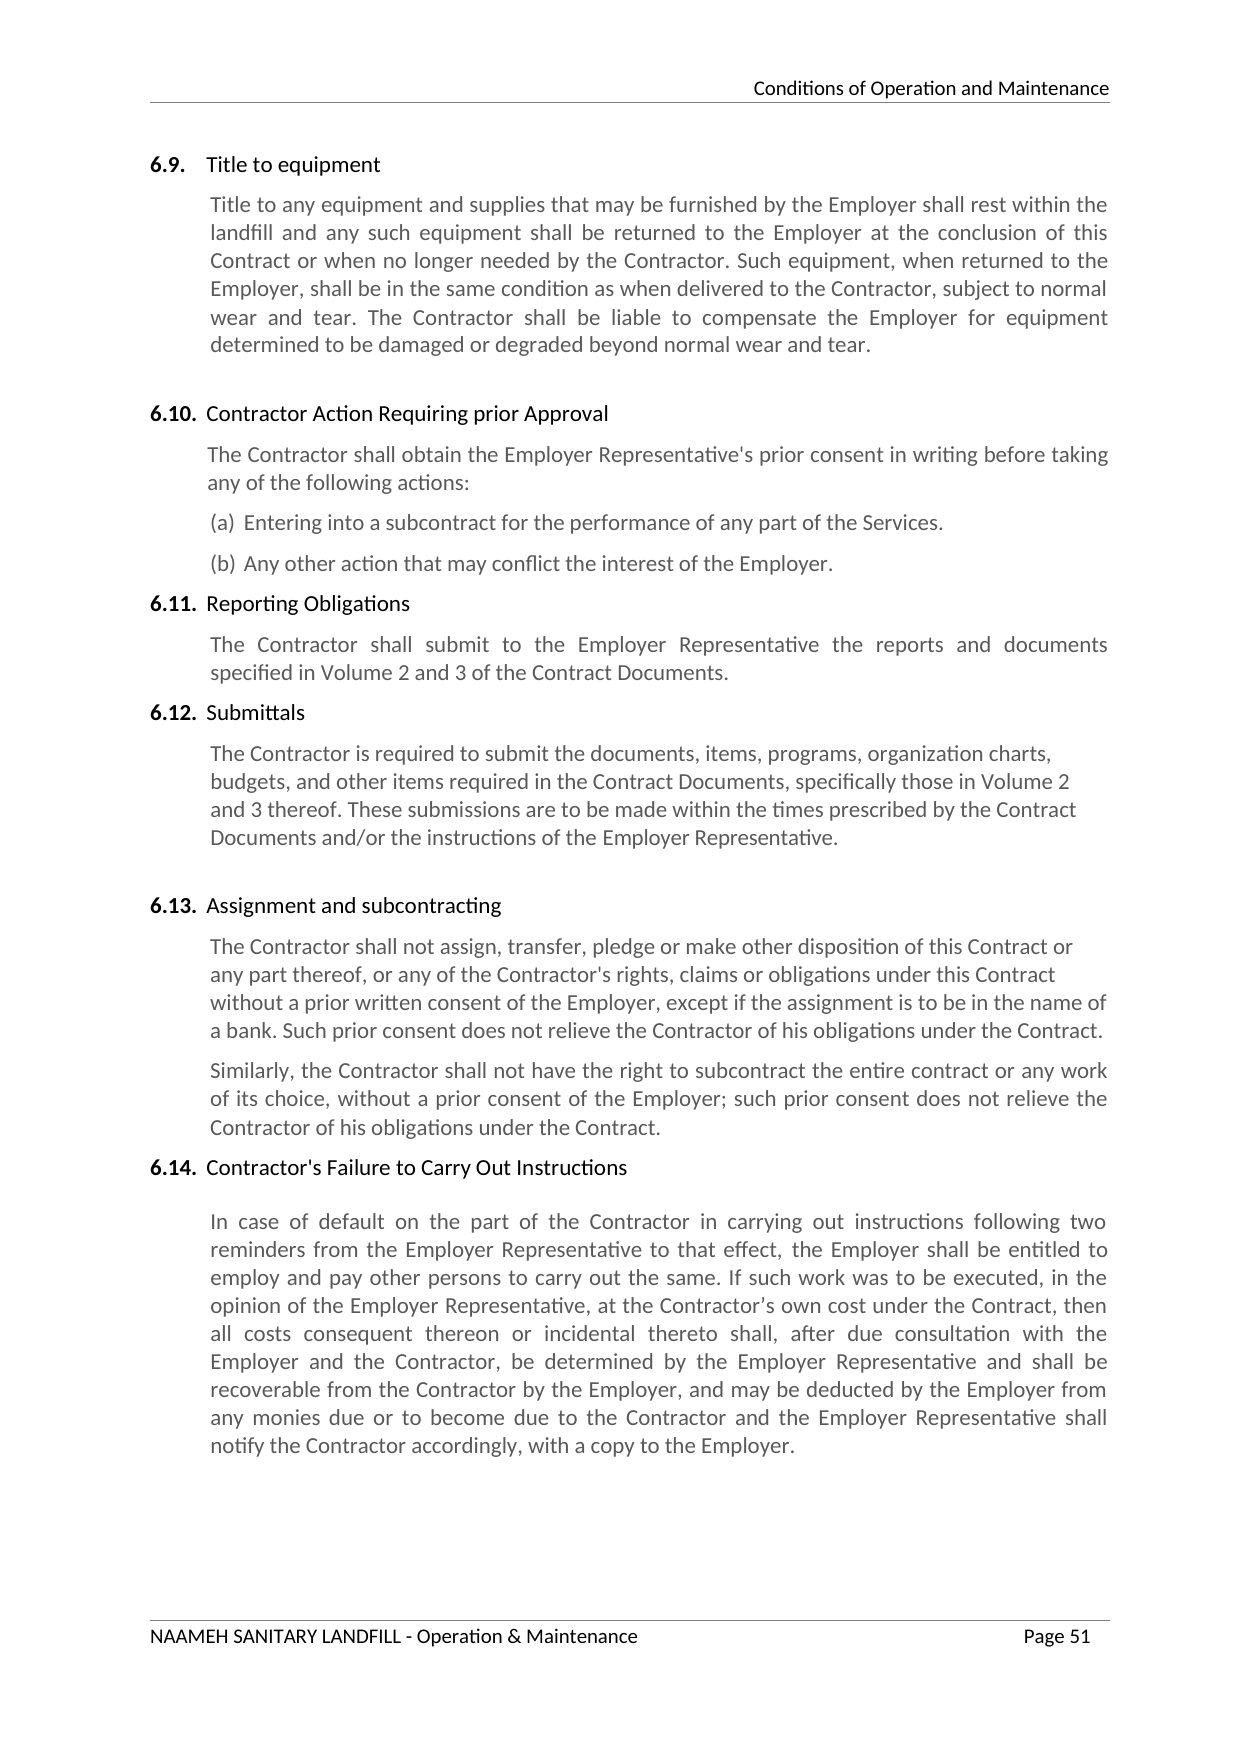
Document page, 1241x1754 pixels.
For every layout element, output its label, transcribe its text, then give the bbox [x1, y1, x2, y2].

subtitle Contractor Action Requiring prior Approval [150, 399, 1107, 427]
text Similarly, the Contractor shall not have the right to subcontract the entire contract or any work of its choice, without a prior consent of the Employer; such prior consent does not relieve the Contractor of his obligations under the Contract. [210, 1057, 1110, 1141]
text The Contractor is required to submit the documents, items, programs, organization charts, budgets, and other items required in the Contract Documents, specifically those in Volume 2 and 3 thereof. These submissions are to be made within the times prescribed by the Contract Documents and/or the instructions of the Employer Representative. [210, 739, 1110, 851]
text The Contractor shall obtain the Employer Representative's prior consent in writing before taking any of the following actions: [207, 440, 1110, 496]
list Any other action that may conflict the interest of the Employer. [210, 549, 1110, 577]
list Entering into a subcontract for the performance of any part of the Services. [210, 508, 1110, 536]
text The Contractor shall submit to the Employer Representative the reports and documents specified in Volume 2 and 3 of the Contract Documents. [210, 630, 1110, 686]
subtitle Contractor's Failure to Carry Out Instructions [150, 1153, 1107, 1181]
text Title to any equipment and supplies that may be furnished by the Employer shall rest within the landfill and any such equipment shall be returned to the Employer at the conclusion of this Contract or when no longer needed by the Contractor. Such equipment, when returned to the Employer, shall be in the same condition as when delivered to the Contractor, subject to normal wear and tear. The Contractor shall be liable to compensate the Employer for equipment determined to be damaged or degraded beyond normal wear and tear. [210, 191, 1110, 359]
subtitle Reporting Obligations [150, 589, 1107, 617]
text The Contractor shall not assign, transfer, pledge or make other disposition of this Contract or any part thereof, or any of the Contractor's rights, claims or obligations under this Contract without a prior written consent of the Employer, except if the assignment is to be in the name of a bank. Such prior consent does not relieve the Contractor of his obligations under the Contract. [210, 932, 1110, 1044]
text In case of default on the part of the Contractor in carrying out instructions following two reminders from the Employer Representative to that effect, the Employer shall be entitled to employ and pay other persons to carry out the same. If such work was to be executed, in the opinion of the Employer Representative, at the Contractor’s own cost under the Contract, then all costs consequent thereon or incidental thereto shall, after due consultation with the Employer and the Contractor, be determined by the Employer Representative and shall be recoverable from the Contractor by the Employer, and may be deducted by the Employer from any monies due or to become due to the Contractor and the Employer Representative shall notify the Contractor accordingly, with a copy to the Employer. [210, 1207, 1109, 1459]
subtitle Submittals [150, 698, 1107, 726]
subtitle Assignment and subcontracting [150, 891, 1107, 919]
subtitle Title to equipment [150, 150, 1107, 178]
